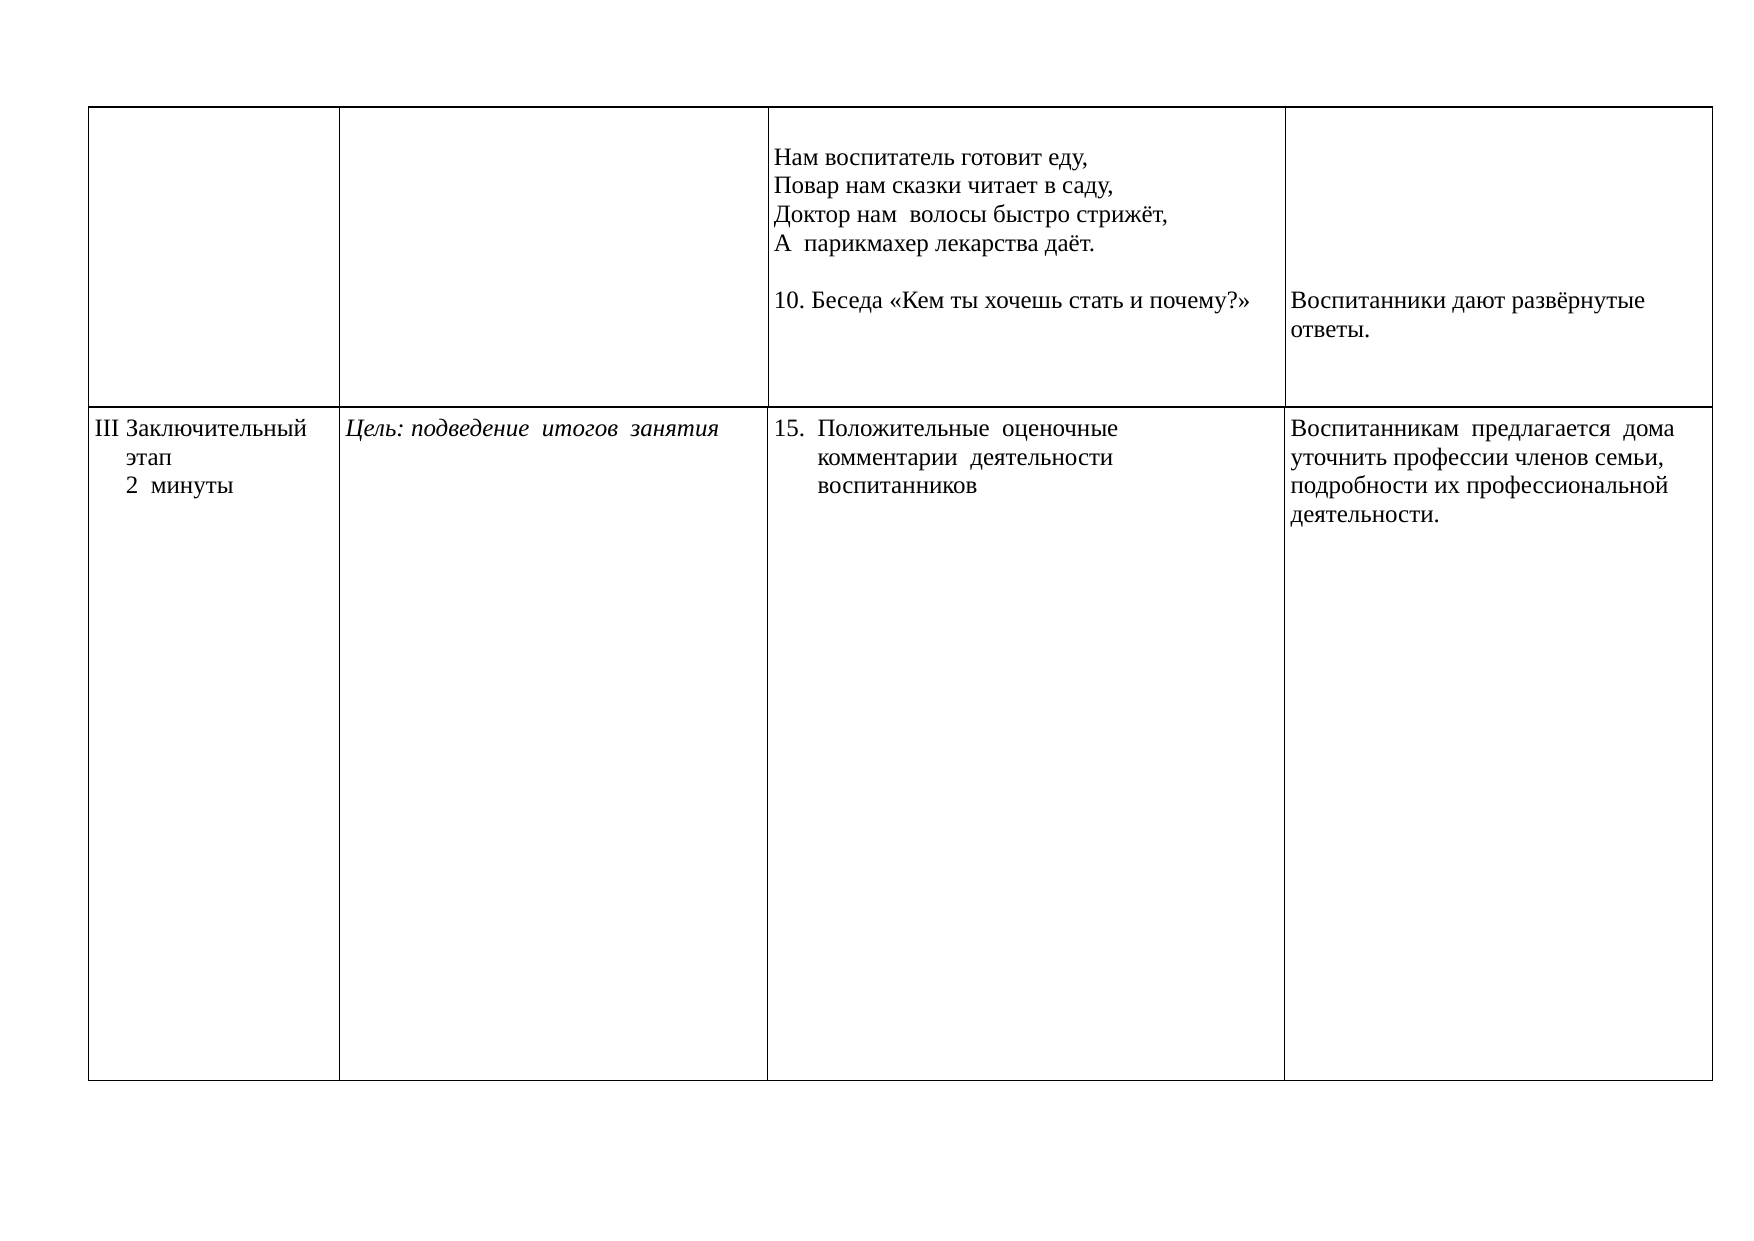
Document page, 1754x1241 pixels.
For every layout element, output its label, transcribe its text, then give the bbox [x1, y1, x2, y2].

table_cell Цель: подведение итогов занятия [340, 408, 767, 1080]
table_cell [769, 108, 1285, 406]
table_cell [1286, 108, 1712, 406]
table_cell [89, 108, 339, 406]
table_cell III Заключительный этап 2 минуты [89, 408, 339, 1080]
table_cell Воспитанникам предлагается дома уточнить профессии членов семьи, подробности их профессиональной деятельности. [1285, 408, 1712, 1080]
table_cell 15. Положительные оценочные комментарии деятельности воспитанников [768, 408, 1284, 1080]
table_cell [340, 108, 768, 406]
